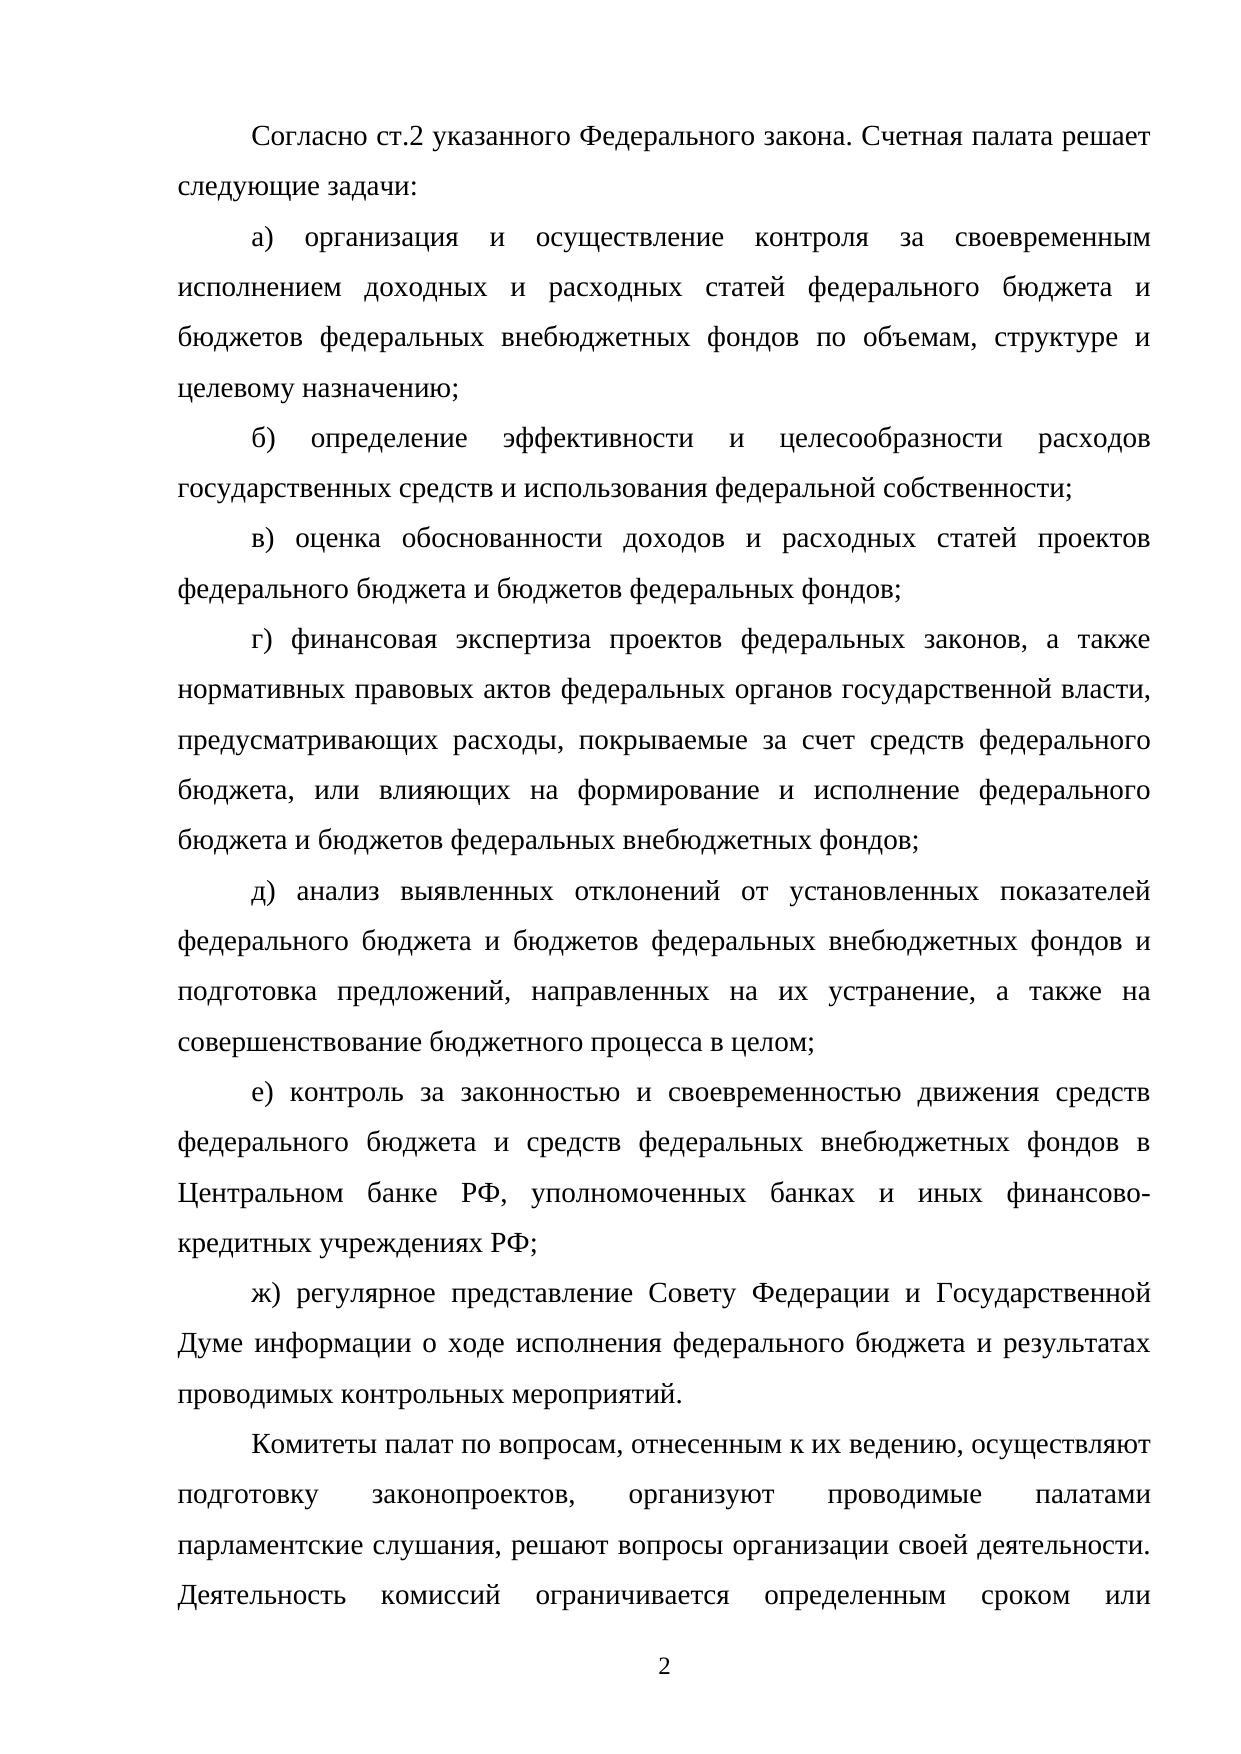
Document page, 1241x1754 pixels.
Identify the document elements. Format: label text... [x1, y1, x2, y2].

text а) организация и осуществление контроля за своевременным исполнением доходных и расходных статей федерального бюджета и бюджетов федеральных внебюджетных фондов по объемам, структуре и целевому назначению; [177, 219, 1152, 403]
text в) оценка обоснованности доходов и расходных статей проектов федерального бюджета и бюджетов федеральных фондов; [177, 521, 1152, 604]
text Согласно ст.2 указанного Федерального закона. Счетная палата решает следующие задачи: [177, 118, 1152, 202]
text г) финансовая экспертиза проектов федеральных законов, а также нормативных правовых актов федеральных органов государственной власти, предусматривающих расходы, покрываемые за счет средств федерального бюджета, или влияющих на формирование и исполнение федерального бюджета и бюджетов федеральных внебюджетных фондов; [177, 621, 1152, 856]
text е) контроль за законностью и своевременностью движения средств федерального бюджета и средств федеральных внебюджетных фондов в Центральном банке РФ, уполномоченных банках и иных финансово-кредитных учреждениях РФ; [177, 1074, 1152, 1258]
text б) определение эффективности и целесообразности расходов государственных средств и использования федеральной собственности; [177, 420, 1152, 504]
text ж) регулярное представление Совету Федерации и Государственной Думе информации о ходе исполнения федерального бюджета и результатах проводимых контрольных мероприятий. [177, 1275, 1152, 1409]
text д) анализ выявленных отклонений от установленных показателей федерального бюджета и бюджетов федеральных внебюджетных фондов и подготовка предложений, направленных на их устранение, а также на совершенствование бюджетного процесса в целом; [177, 873, 1152, 1057]
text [177, 1426, 1152, 1611]
